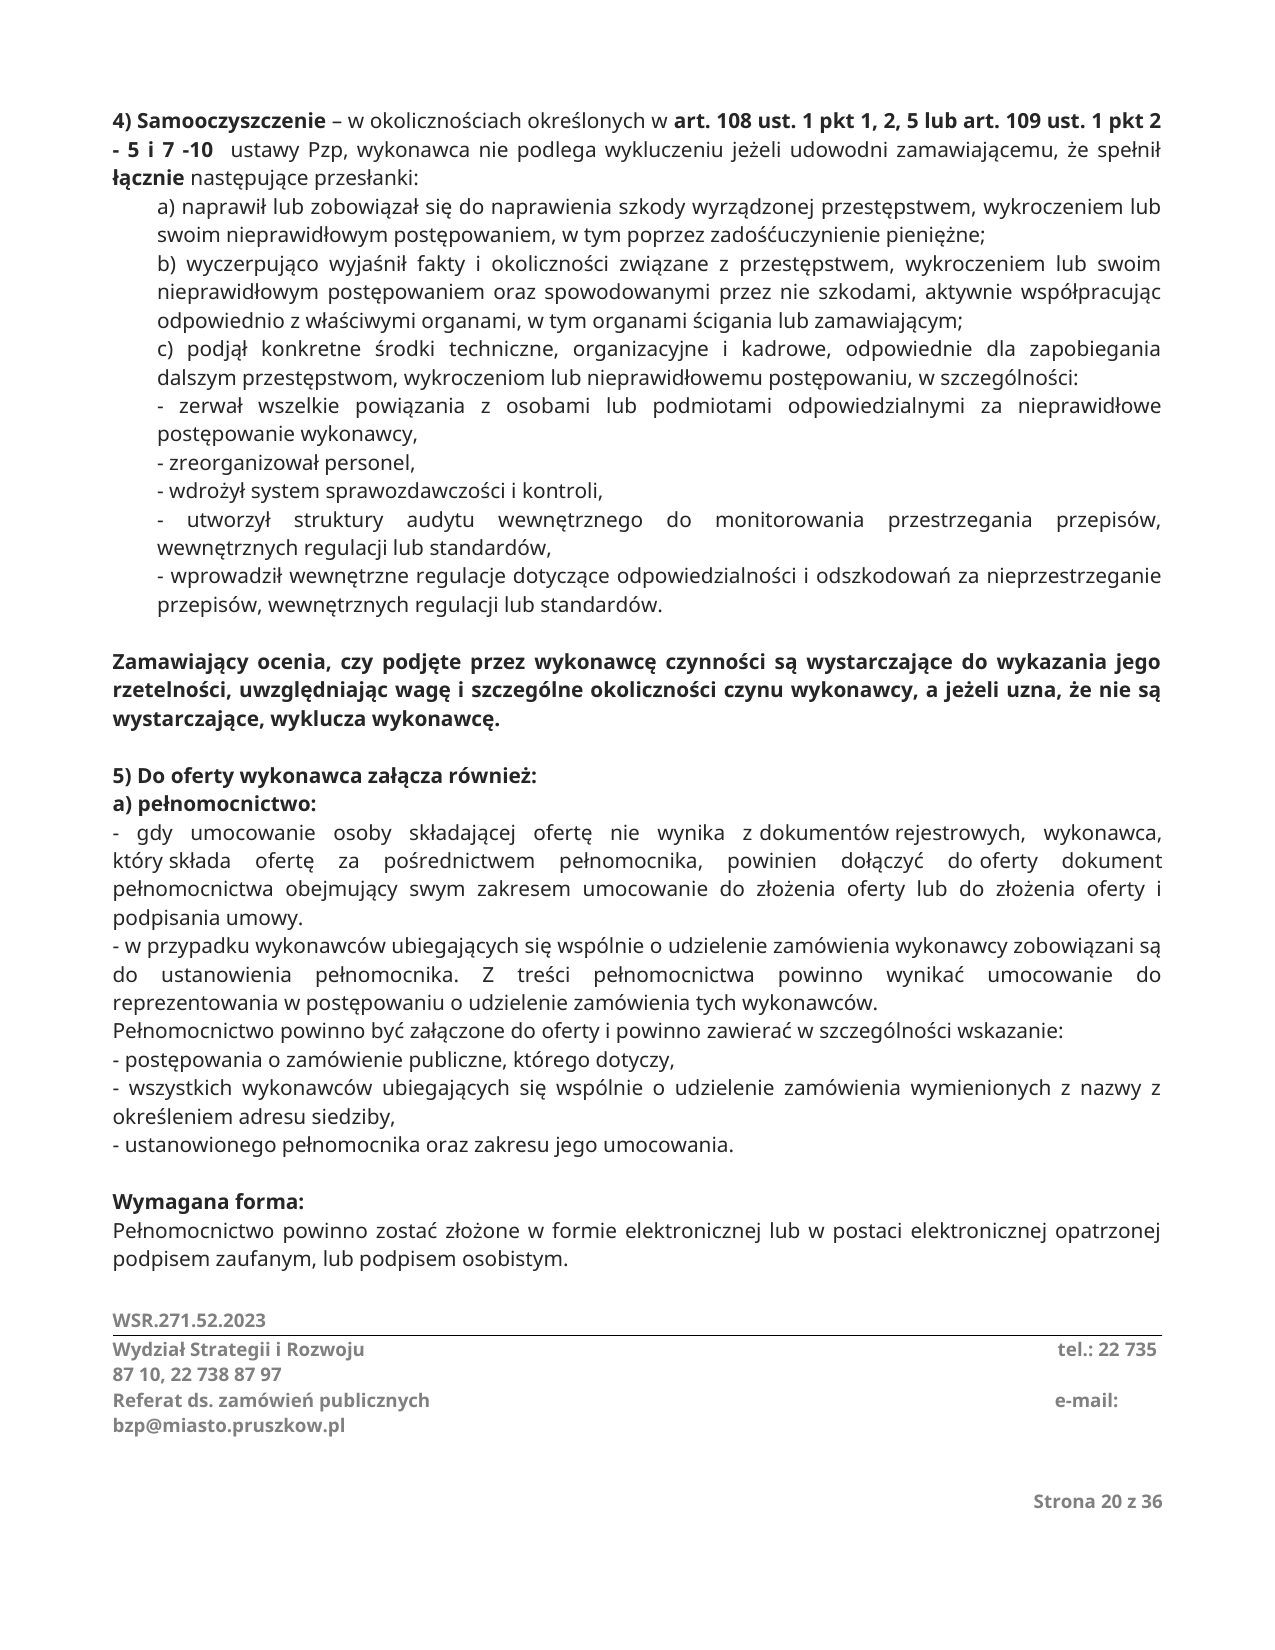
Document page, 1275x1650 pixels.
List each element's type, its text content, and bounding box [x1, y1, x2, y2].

text - utworzył struktury audytu wewnętrznego do monitorowania przestrzegania przepisów, wewnętrznych regulacji lub standardów, [157, 505, 1162, 562]
text - w przypadku wykonawców ubiegających się wspólnie o udzielenie zamówienia wykonawcy zobowiązani są do ustanowienia pełnomocnika. Z treści pełnomocnictwa powinno wynikać umocowanie do reprezentowania w postępowaniu o udzielenie zamówienia tych wykonawców. [112, 931, 1162, 1017]
text Zamawiający ocenia, czy podjęte przez wykonawcę czynności są wystarczające do wykazania jego rzetelności, uwzględniając wagę i szczególne okoliczności czynu wykonawcy, a jeżeli uzna, że nie są wystarczające, wyklucza wykonawcę. [112, 647, 1162, 732]
text c) podjął konkretne środki techniczne, organizacyjne i kadrowe, odpowiednie dla zapobiegania dalszym przestępstwom, wykroczeniom lub nieprawidłowemu postępowaniu, w szczególności: [157, 334, 1162, 391]
text - ustanowionego pełnomocnika oraz zakresu jego umocowania. [112, 1130, 1162, 1159]
text Pełnomocnictwo powinno być załączone do oferty i powinno zawierać w szczególności wskazanie: [112, 1017, 1162, 1045]
text b) wyczerpująco wyjaśnił fakty i okoliczności związane z przestępstwem, wykroczeniem lub swoim nieprawidłowym postępowaniem oraz spowodowanymi przez nie szkodami, aktywnie współpracując odpowiednio z właściwymi organami, w tym organami ścigania lub zamawiającym; [157, 249, 1162, 334]
text a) pełnomocnictwo: [112, 789, 1162, 818]
text - gdy umocowanie osoby składającej ofertę nie wynika z dokumentów rejestrowych, wykonawca, który składa ofertę za pośrednictwem pełnomocnika, powinien dołączyć do oferty dokument pełnomocnictwa obejmujący swym zakresem umocowanie do złożenia oferty lub do złożenia oferty i podpisania umowy. [112, 818, 1162, 931]
text 4) Samooczyszczenie – w okolicznościach określonych w art. 108 ust. 1 pkt 1, 2, 5 lub art. 109 ust. 1 pkt 2 - 5 i 7 -10 ustawy Pzp, wykonawca nie podlega wykluczeniu jeżeli udowodni zamawiającemu, że spełnił łącznie następujące przesłanki: [112, 107, 1162, 192]
text - postępowania o zamówienie publiczne, którego dotyczy, [112, 1045, 1162, 1073]
text Pełnomocnictwo powinno zostać złożone w formie elektronicznej lub w postaci elektronicznej opatrzonej podpisem zaufanym, lub podpisem osobistym. [112, 1216, 1162, 1273]
text 5) Do oferty wykonawca załącza również: [112, 761, 1162, 789]
text - zerwał wszelkie powiązania z osobami lub podmiotami odpowiedzialnymi za nieprawidłowe postępowanie wykonawcy, [157, 391, 1162, 448]
text Wymagana forma: [112, 1187, 1162, 1216]
text - wprowadził wewnętrzne regulacje dotyczące odpowiedzialności i odszkodowań za nieprzestrzeganie przepisów, wewnętrznych regulacji lub standardów. [157, 562, 1162, 618]
text - zreorganizował personel, [157, 448, 1162, 476]
text a) naprawił lub zobowiązał się do naprawienia szkody wyrządzonej przestępstwem, wykroczeniem lub swoim nieprawidłowym postępowaniem, w tym poprzez zadośćuczynienie pieniężne; [157, 192, 1162, 249]
text - wdrożył system sprawozdawczości i kontroli, [157, 476, 1162, 505]
text - wszystkich wykonawców ubiegających się wspólnie o udzielenie zamówienia wymienionych z nazwy z określeniem adresu siedziby, [112, 1073, 1162, 1130]
